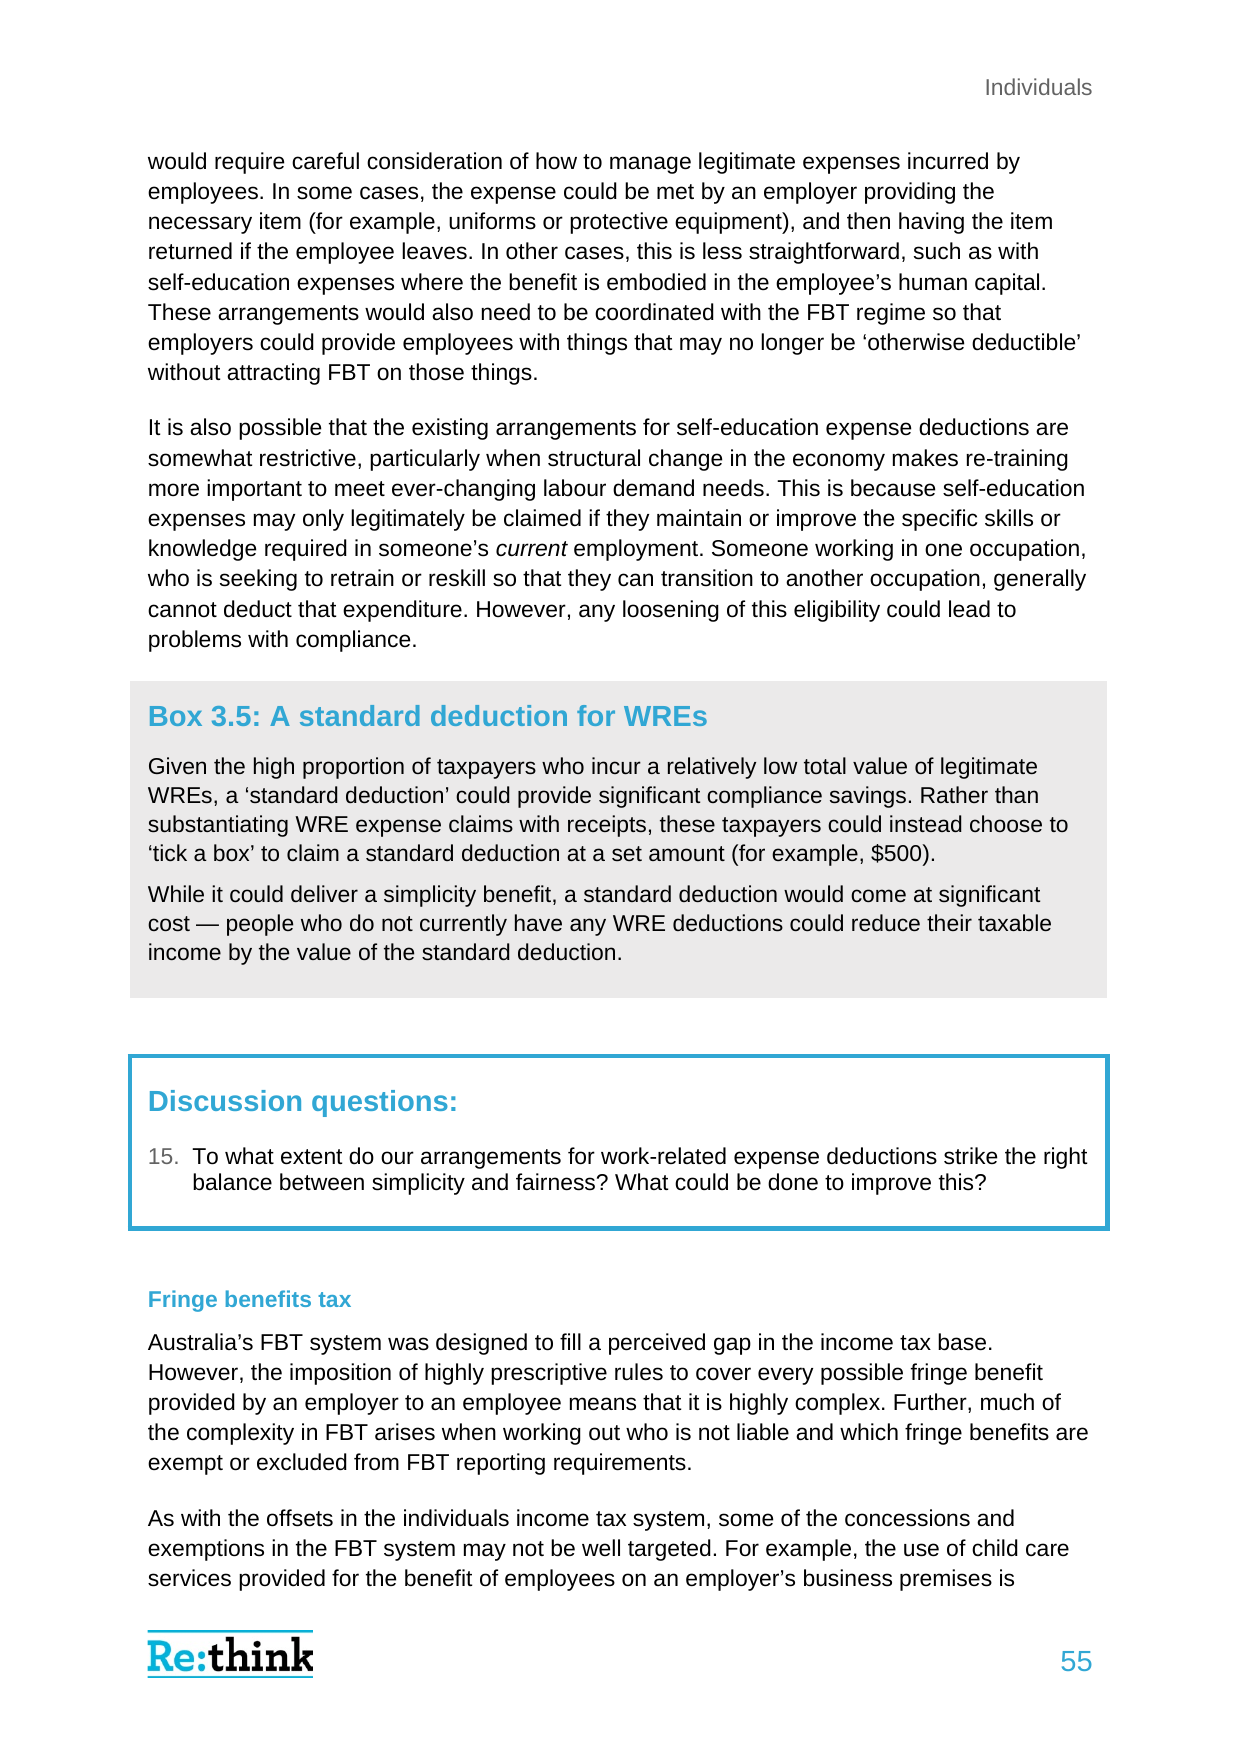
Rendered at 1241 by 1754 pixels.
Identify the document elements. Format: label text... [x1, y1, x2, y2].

subtitle Fringe benefits tax [148, 1286, 1092, 1312]
picture [147, 1630, 313, 1676]
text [148, 1504, 1092, 1591]
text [148, 148, 1092, 386]
text Australia’s FBT system was designed to fill a perceived gap in the income tax base. However, the imposition of highly prescriptive rules to cover every possible fringe benefit provided by an employer to an employee means that it is highly complex. Further, much of the complexity in FBT arises when working out who is not liable and which fringe benefits are exempt or excluded from FBT reporting requirements. [148, 1328, 1092, 1476]
text It is also possible that the existing arrangements for self-education expense deductions are somewhat restrictive, particularly when structural change in the economy makes re-training more important to meet ever-changing labour demand needs. This is because self-education expenses may only legitimately be claimed if they maintain or improve the specific skills or knowledge required in someone’s current employment. Someone working in one occupation, who is seeking to retrain or reskill so that they can transition to another occupation, generally cannot deduct that expenditure. However, any loosening of this eligibility could lead to problems with compliance. [148, 414, 1092, 652]
picture [154, 1645, 165, 1655]
table_header Box 3.: A standard deduction for WREs Given the high proportion of taxpayers who incur a relatively low total value of legitimate WREs, a ‘standard deduction’ could provide significant compliance savings. Rather than substantiating WRE expense claims with receipts, these taxpayers could instead choose to ‘tick a box’ to claim a standard deduction at a set amount (for example, $500). While it could deliver a simplicity benefit, a standard deduction would come at significant cost — people who do not currently have any WRE deductions could reduce their taxable income by the value of the standard deduction. [130, 681, 1107, 998]
table_header Discussion questions: To what extent do our arrangements for work-related expense deductions strike the right balance between simplicity and fairness? What could be done to improve this? [132, 1058, 1105, 1226]
